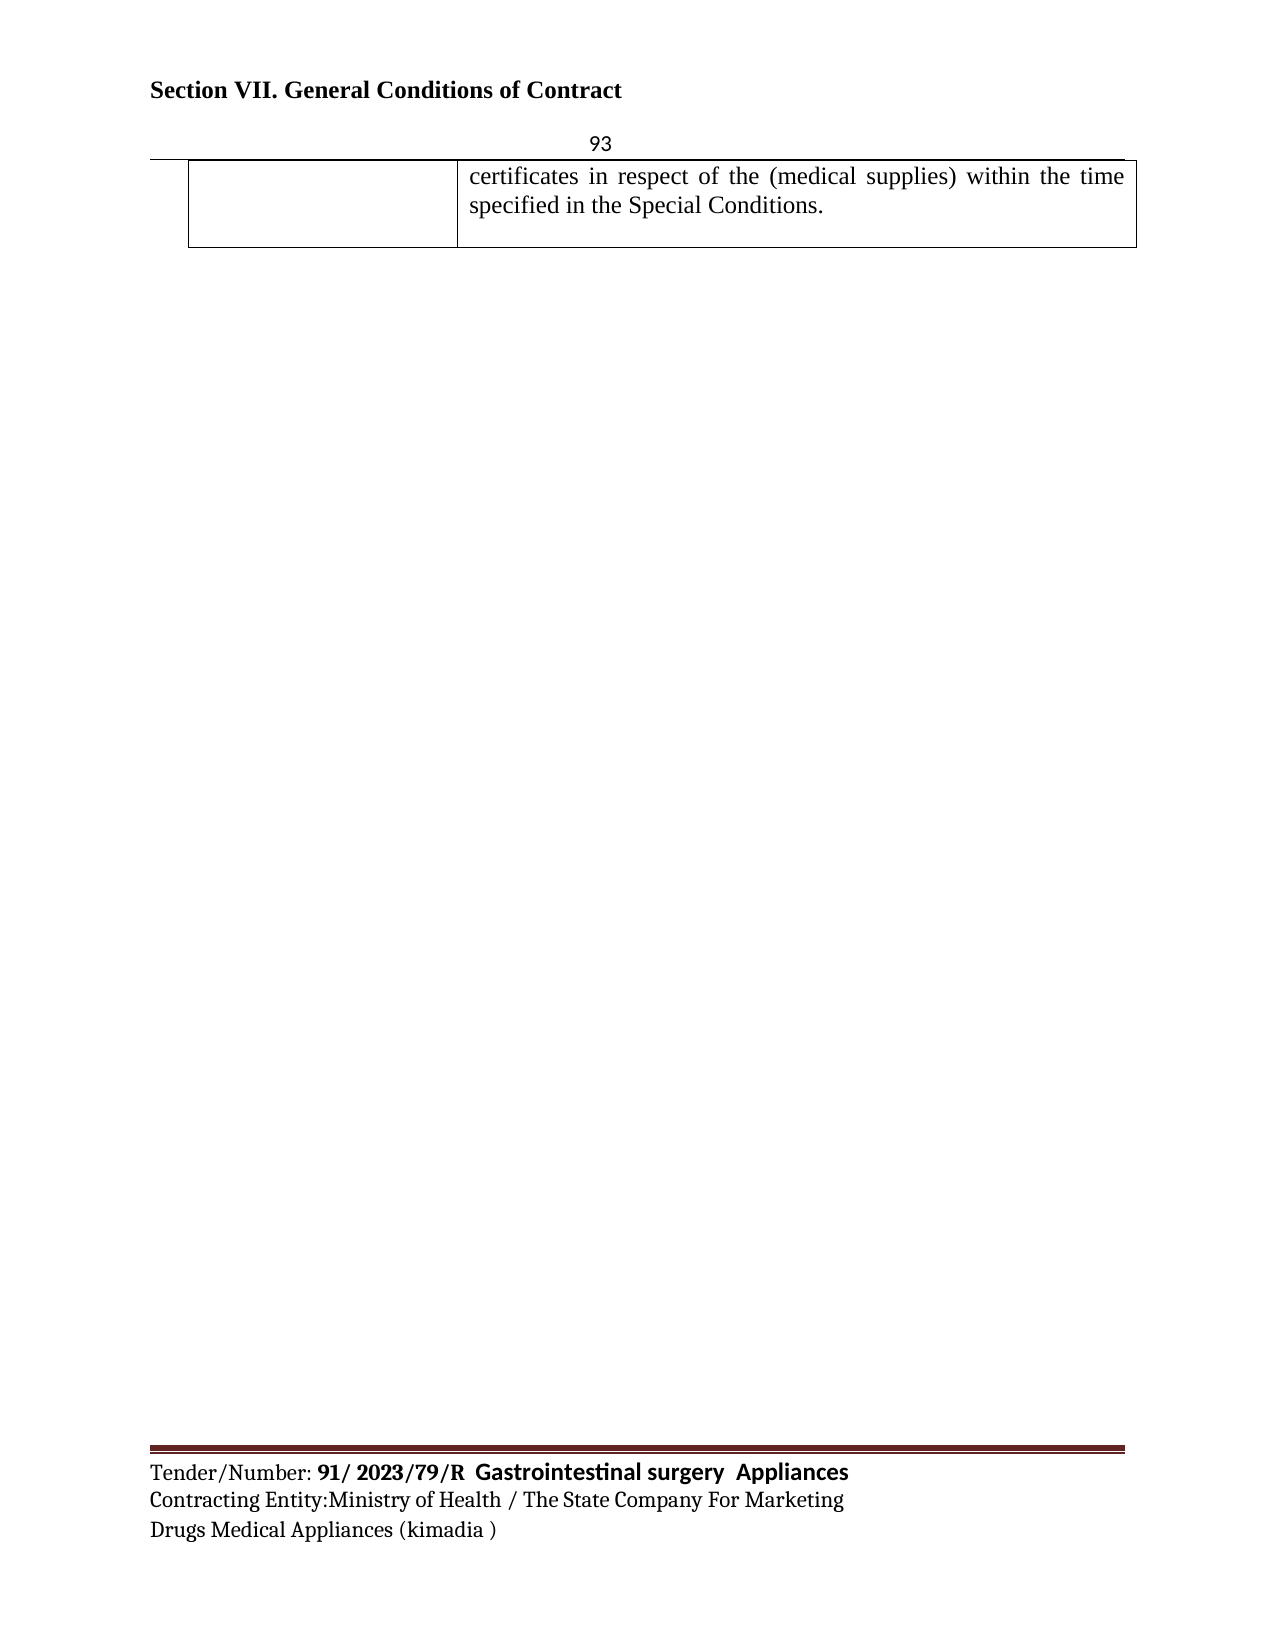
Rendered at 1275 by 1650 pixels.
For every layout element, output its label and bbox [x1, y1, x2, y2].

table_cell [458, 161, 1136, 247]
table_cell [189, 161, 457, 247]
